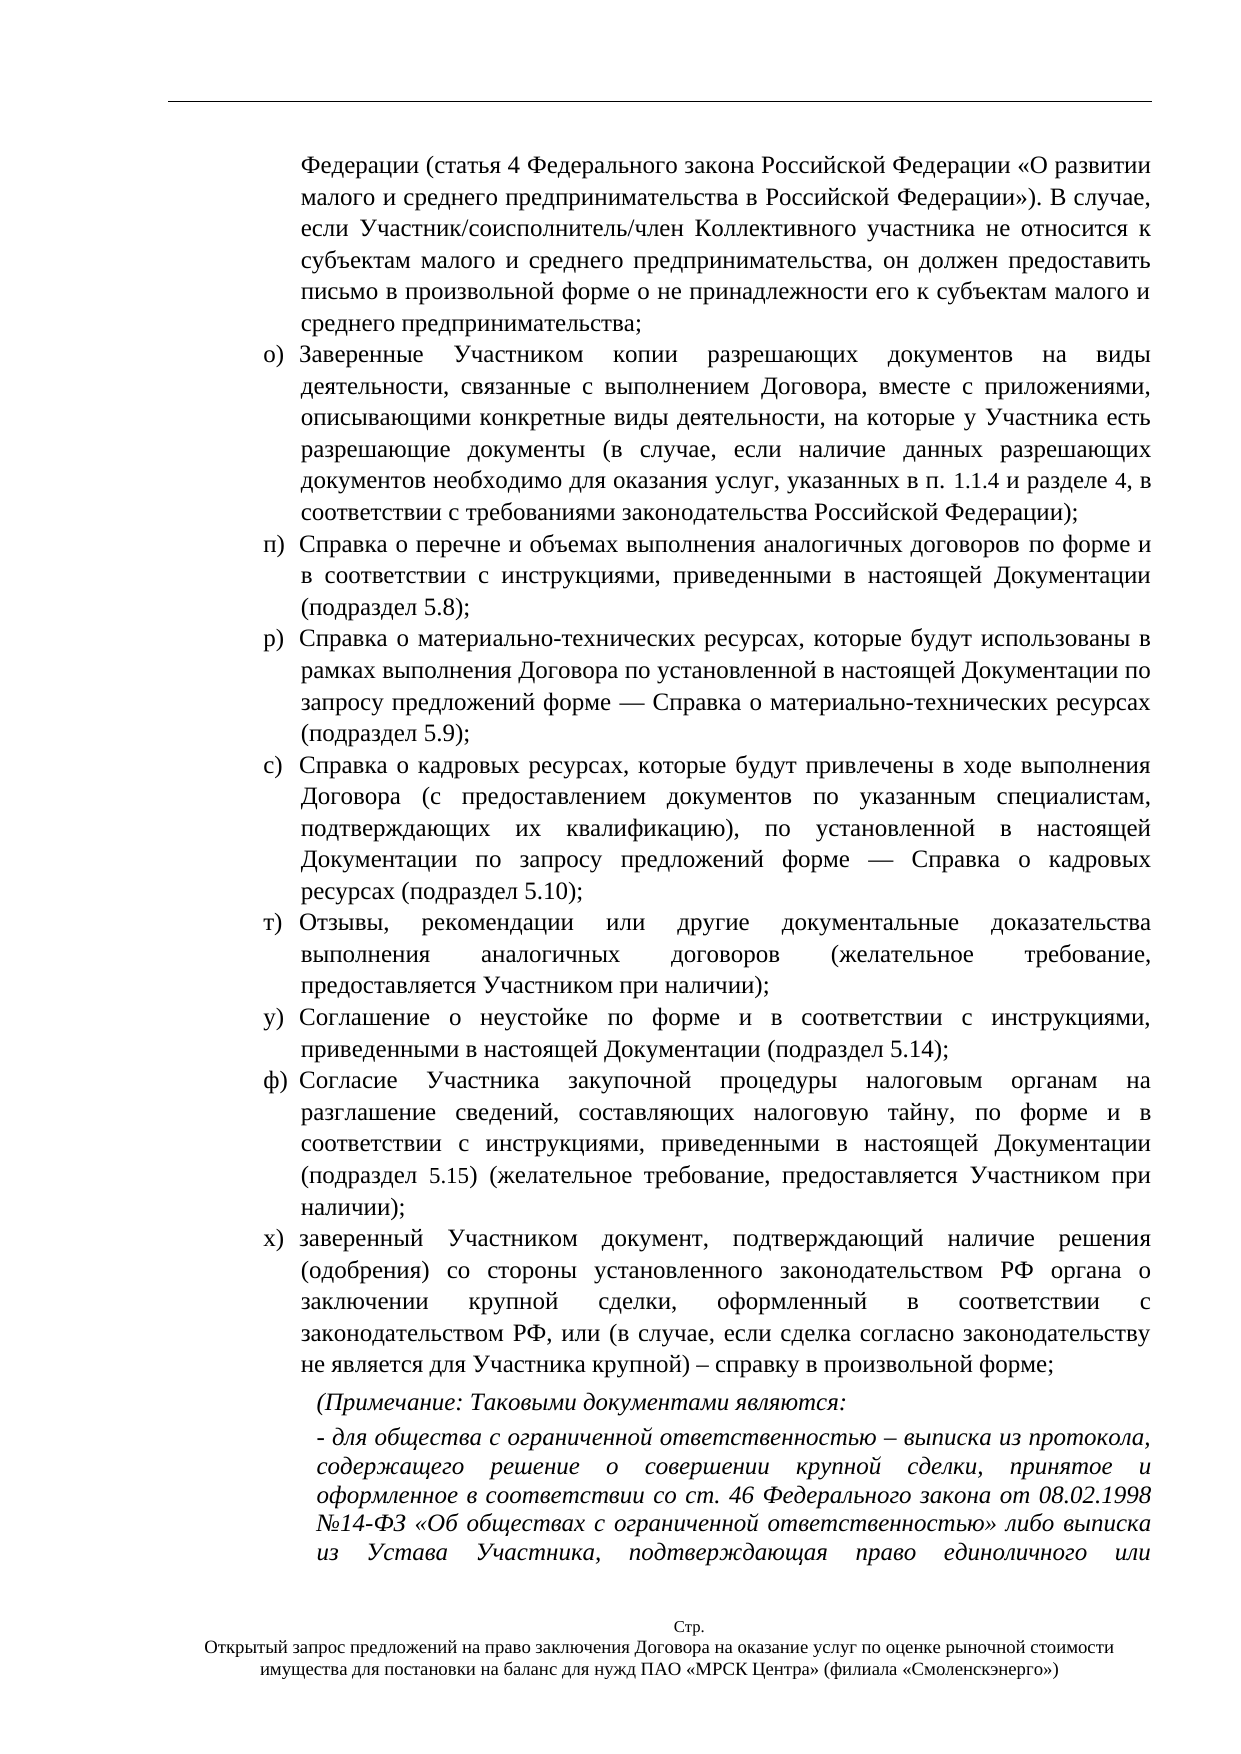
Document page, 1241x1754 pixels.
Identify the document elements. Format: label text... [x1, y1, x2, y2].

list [263, 150, 1152, 337]
list Заверенные Участником копии разрешающих документов на виды деятельности, связанные с выполнением Договора, вместе с приложениями, описывающими конкретные виды деятельности, на которые у Участника есть разрешающие документы (в случае, если наличие данных разрешающих документов необходимо для оказания услуг, указанных в п. 1.1.4 и разделе 4, в соответствии с требованиями законодательства Российской Федерации); [263, 339, 1152, 526]
list Согласие Участника закупочной процедуры налоговым органам на разглашение сведений, составляющих налоговую тайну, по форме и в соответствии с инструкциями, приведенными в настоящей Документации (подраздел 5.15) (желательное требование, предоставляется Участником при наличии); [263, 1065, 1152, 1220]
list заверенный Участником документ, подтверждающий наличие решения (одобрения) со стороны установленного законодательством РФ органа о заключении крупной сделки, оформленный в соответствии с законодательством РФ, или (в случае, если сделка согласно законодательству не является для Участника крупной) – справку в произвольной форме; [263, 1223, 1152, 1378]
list Справка о кадровых ресурсах, которые будут привлечены в ходе выполнения Договора (с предоставлением документов по указанным специалистам, подтверждающих их квалификацию), по установленной в настоящей Документации по запросу предложений форме — Справка о кадровых ресурсах (подраздел 5.10); [263, 750, 1152, 905]
list Отзывы, рекомендации или другие документальные доказательства выполнения аналогичных договоров (желательное требование, предоставляется Участником при наличии); [263, 907, 1152, 999]
list Соглашение о неустойке по форме и в соответствии с инструкциями, приведенными в настоящей Документации (подраздел 5.14); [263, 1002, 1152, 1062]
list Справка о перечне и объемах выполнения аналогичных договоров по форме и в соответствии с инструкциями, приведенными в настоящей Документации (подраздел 5.8); [263, 529, 1152, 621]
list Справка о материально-технических ресурсах, которые будут использованы в рамках выполнения Договора по установленной в настоящей Документации по запросу предложений форме — Справка о материально-технических ресурсах (подраздел 5.9); [263, 623, 1152, 747]
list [316, 1422, 1152, 1566]
list (Примечание: Таковыми документами являются: [316, 1387, 1152, 1416]
